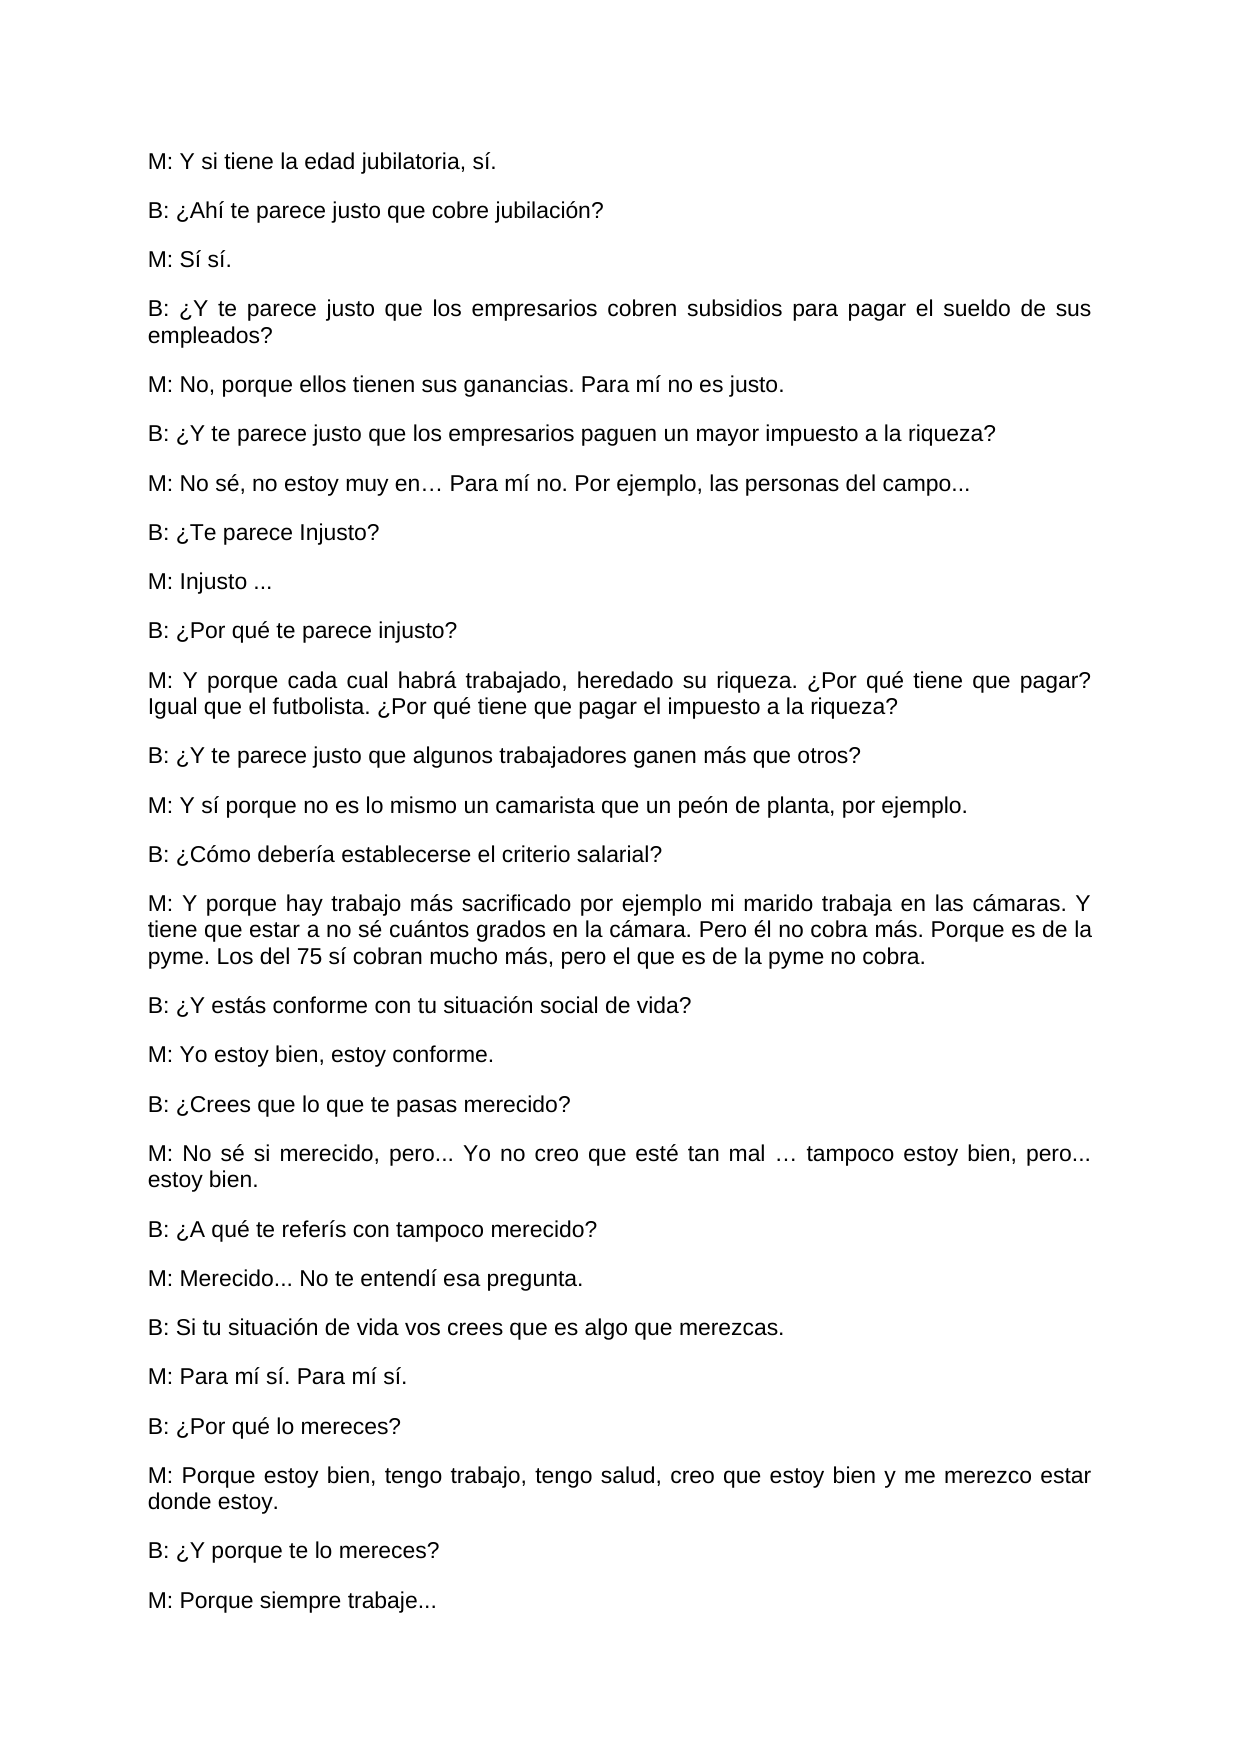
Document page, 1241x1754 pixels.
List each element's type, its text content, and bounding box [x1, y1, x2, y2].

text M: Merecido... No te entendí esa pregunta. [148, 1265, 1093, 1291]
text B: ¿Por qué te parece injusto? [148, 617, 1093, 644]
text M: Y si tiene la edad jubilatoria, sí. [148, 148, 1093, 174]
text M: No sé si merecido, pero... Yo no creo que esté tan mal … tampoco estoy bien, pero... estoy bien. [148, 1140, 1093, 1193]
text M: Sí sí. [148, 246, 1093, 272]
text M: Y sí porque no es lo mismo un camarista que un peón de planta, por ejemplo. [148, 792, 1093, 818]
text B: ¿Ahí te parece justo que cobre jubilación? [148, 197, 1093, 223]
text B: ¿Por qué lo mereces? [148, 1413, 1093, 1439]
text M: Para mí sí. Para mí sí. [148, 1363, 1093, 1390]
text B: ¿Cómo debería establecerse el criterio salarial? [148, 841, 1093, 867]
text M: Y porque hay trabajo más sacrificado por ejemplo mi marido trabaja en las cámaras. Y tiene que estar a no sé cuántos grados en la cámara. Pero él no cobra más. Porque es de la pyme. Los del 75 sí cobran mucho más, pero el que es de la pyme no cobra. [148, 890, 1093, 969]
text M: Porque siempre trabaje... [148, 1587, 1093, 1613]
text M: Yo estoy bien, estoy conforme. [148, 1041, 1093, 1068]
text M: Injusto ... [148, 568, 1093, 594]
text B: ¿Y te parece justo que los empresarios paguen un mayor impuesto a la riqueza? [148, 420, 1093, 447]
text B: ¿A qué te referís con tampoco merecido? [148, 1216, 1093, 1242]
text M: Y porque cada cual habrá trabajado, heredado su riqueza. ¿Por qué tiene que pagar? Igual que el futbolista. ¿Por qué tiene que pagar el impuesto a la riqueza? [148, 667, 1093, 719]
text B: ¿Y porque te lo mereces? [148, 1537, 1093, 1564]
text B: Si tu situación de vida vos crees que es algo que merezcas. [148, 1314, 1093, 1340]
text B: ¿Y te parece justo que algunos trabajadores ganen más que otros? [148, 742, 1093, 769]
text M: No, porque ellos tienen sus ganancias. Para mí no es justo. [148, 371, 1093, 397]
text B: ¿Te parece Injusto? [148, 519, 1093, 545]
text B: ¿Crees que lo que te pasas merecido? [148, 1091, 1093, 1117]
text B: ¿Y estás conforme con tu situación social de vida? [148, 992, 1093, 1018]
text M: No sé, no estoy muy en… Para mí no. Por ejemplo, las personas del campo... [148, 469, 1093, 496]
text B: ¿Y te parece justo que los empresarios cobren subsidios para pagar el sueldo de sus empleados? [148, 295, 1093, 348]
text M: Porque estoy bien, tengo trabajo, tengo salud, creo que estoy bien y me merezco estar donde estoy. [148, 1462, 1093, 1514]
